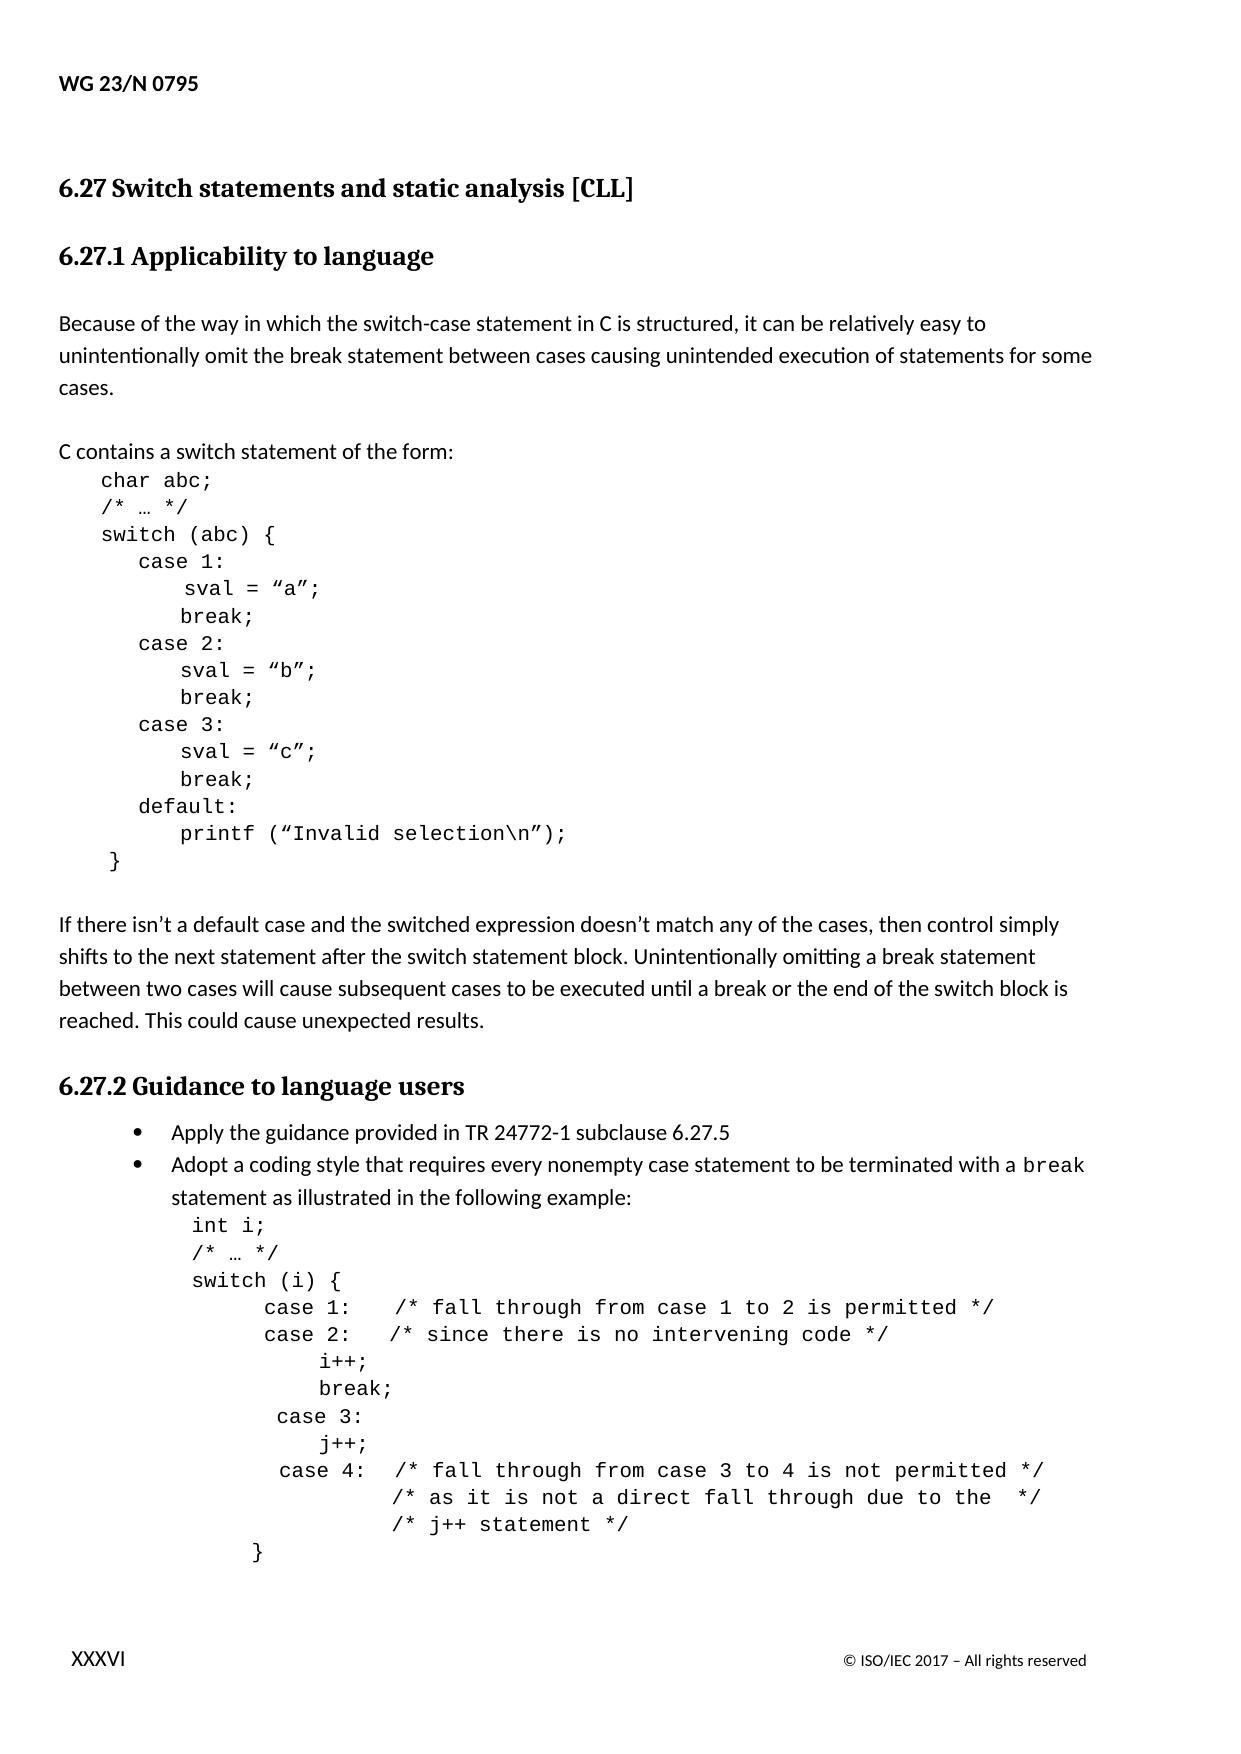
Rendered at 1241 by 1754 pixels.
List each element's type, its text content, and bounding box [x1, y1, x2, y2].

text break; [58, 769, 1099, 792]
text case 3: [191, 1406, 1099, 1429]
subtitle 6.27.1 Applicability to language [58, 241, 1099, 273]
text case 3: [58, 714, 1099, 738]
list Apply the guidance provided in TR 24772-1 subclause 6.27.5 [133, 1118, 1099, 1146]
text break; [191, 1378, 1099, 1402]
text switch (i) { [191, 1270, 1099, 1293]
text switch (abc) { [58, 524, 1099, 548]
list Adopt a coding style that requires every nonempty case statement to be terminated with a break statement as illustrated in the following example: [133, 1150, 1099, 1211]
text break; [58, 606, 1099, 629]
text Because of the way in which the switch-case statement in C is structured, it can be relatively easy to unintentionally omit the break statement between cases causing unintended execution of statements for some cases. [58, 309, 1099, 401]
text sval = “a”; [58, 578, 1099, 602]
text break; [58, 687, 1099, 711]
text If there isn’t a default case and the switched expression doesn’t match any of the cases, then control simply shifts to the next statement after the switch statement block. Unintentionally omitting a break statement between two cases will cause subsequent cases to be executed until a break or the end of the switch block is reached. This could cause unexpected results. [58, 910, 1099, 1034]
text /* … */ [191, 1242, 1099, 1266]
text default: [58, 796, 1099, 819]
text int i; [191, 1215, 1099, 1239]
text case 2: [58, 633, 1099, 656]
text j++; [191, 1433, 1099, 1456]
text /* … */ [58, 497, 1099, 521]
subtitle 6.27 Switch statements and static analysis [CLL] [58, 173, 1099, 205]
text /* as it is not a direct fall through due to the */ [191, 1487, 1099, 1511]
text } [191, 1542, 1099, 1565]
text char abc; [58, 470, 1099, 493]
text case 2: /* since there is no intervening code */ [191, 1324, 1099, 1348]
text sval = “c”; [58, 742, 1099, 765]
text } [58, 850, 1099, 874]
text case 1: /* fall through from case 1 to 2 is permitted */ [191, 1297, 1099, 1321]
text i++; [191, 1351, 1099, 1375]
text case 4: /* fall through from case 3 to 4 is not permitted */ [191, 1460, 1099, 1484]
text /* j++ statement */ [191, 1514, 1099, 1538]
subtitle 6.27.2 Guidance to language users [58, 1071, 1099, 1102]
text case 1: [58, 551, 1099, 575]
text C contains a switch statement of the form: [58, 437, 1099, 466]
text printf (“Invalid selection\n”); [58, 823, 1099, 847]
text sval = “b”; [58, 660, 1099, 684]
